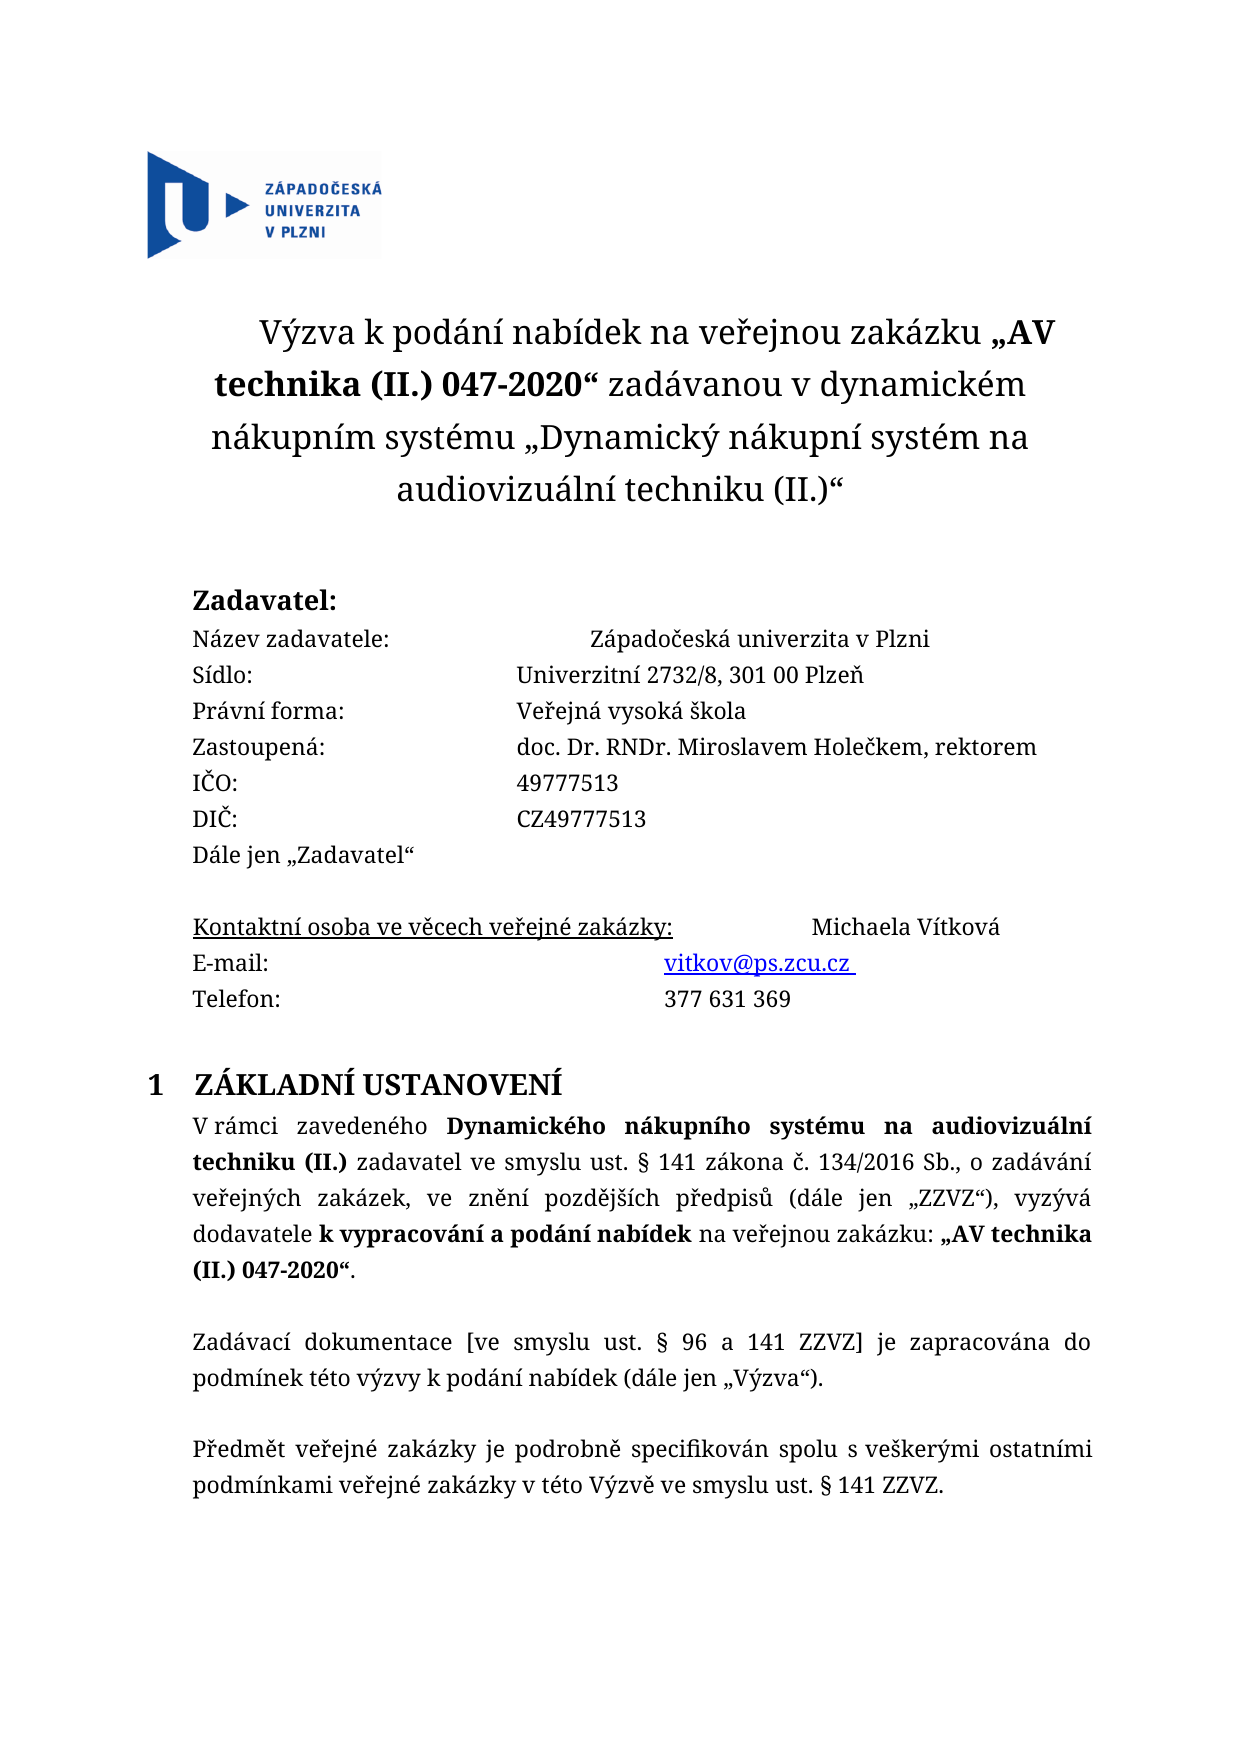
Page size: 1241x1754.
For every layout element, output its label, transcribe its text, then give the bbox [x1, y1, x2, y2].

text Zastoupená: doc. Dr. RNDr. Miroslavem Holečkem, rektorem [192, 731, 1093, 762]
text Zadávací dokumentace [ve smyslu ust. § 96 a 141 ZZVZ] je zapracována do podmínek této výzvy k podání nabídek (dále jen „Výzva“). [192, 1326, 1093, 1393]
text Dále jen „Zadavatel“ [148, 839, 1093, 870]
text V rámci zavedeného Dynamického nákupního systému na audiovizuální techniku (II.) zadavatel ve smyslu ust. § 141 zákona č. 134/2016 Sb., o zadávání veřejných zakázek, ve znění pozdějších předpisů (dále jen „ZZVZ“), vyzývá dodavatele k vypracování a podání nabídek na veřejnou zakázku: „AV technika (II.) 047-2020“. [192, 1110, 1093, 1285]
text Právní forma: Veřejná vysoká škola [148, 695, 1093, 727]
text Sídlo: Univerzitní 2732/8, 301 00 Plzeň [148, 659, 1093, 691]
text Telefon: 377 631 369 [148, 983, 1093, 1014]
text E-mail: vitkov@ps.zcu.cz [148, 947, 1093, 978]
text IČO: 49777513 [148, 767, 1093, 798]
text DIČ: CZ49777513 [148, 803, 1093, 834]
text Název zadavatele: Západočeská univerzita v Plzni [148, 623, 1093, 655]
text Kontaktní osoba ve věcech veřejné zakázky: Michaela Vítková [148, 911, 1093, 942]
text Výzva k podání nabídek na veřejnou zakázku „AV technika (II.) 047-2020“ zadávanou v dynamickém nákupním systému „Dynamický nákupní systém na audiovizuální techniku (II.)“ [148, 309, 1093, 511]
text Předmět veřejné zakázky je podrobně specifikován spolu s veškerými ostatními podmínkami veřejné zakázky v této Výzvě ve smyslu ust. § 141 ZZVZ. [192, 1433, 1093, 1501]
text Zadavatel: [192, 581, 1093, 618]
picture [147, 151, 382, 259]
text 1 ZÁKLADNÍ USTANOVENÍ [148, 1064, 1093, 1104]
